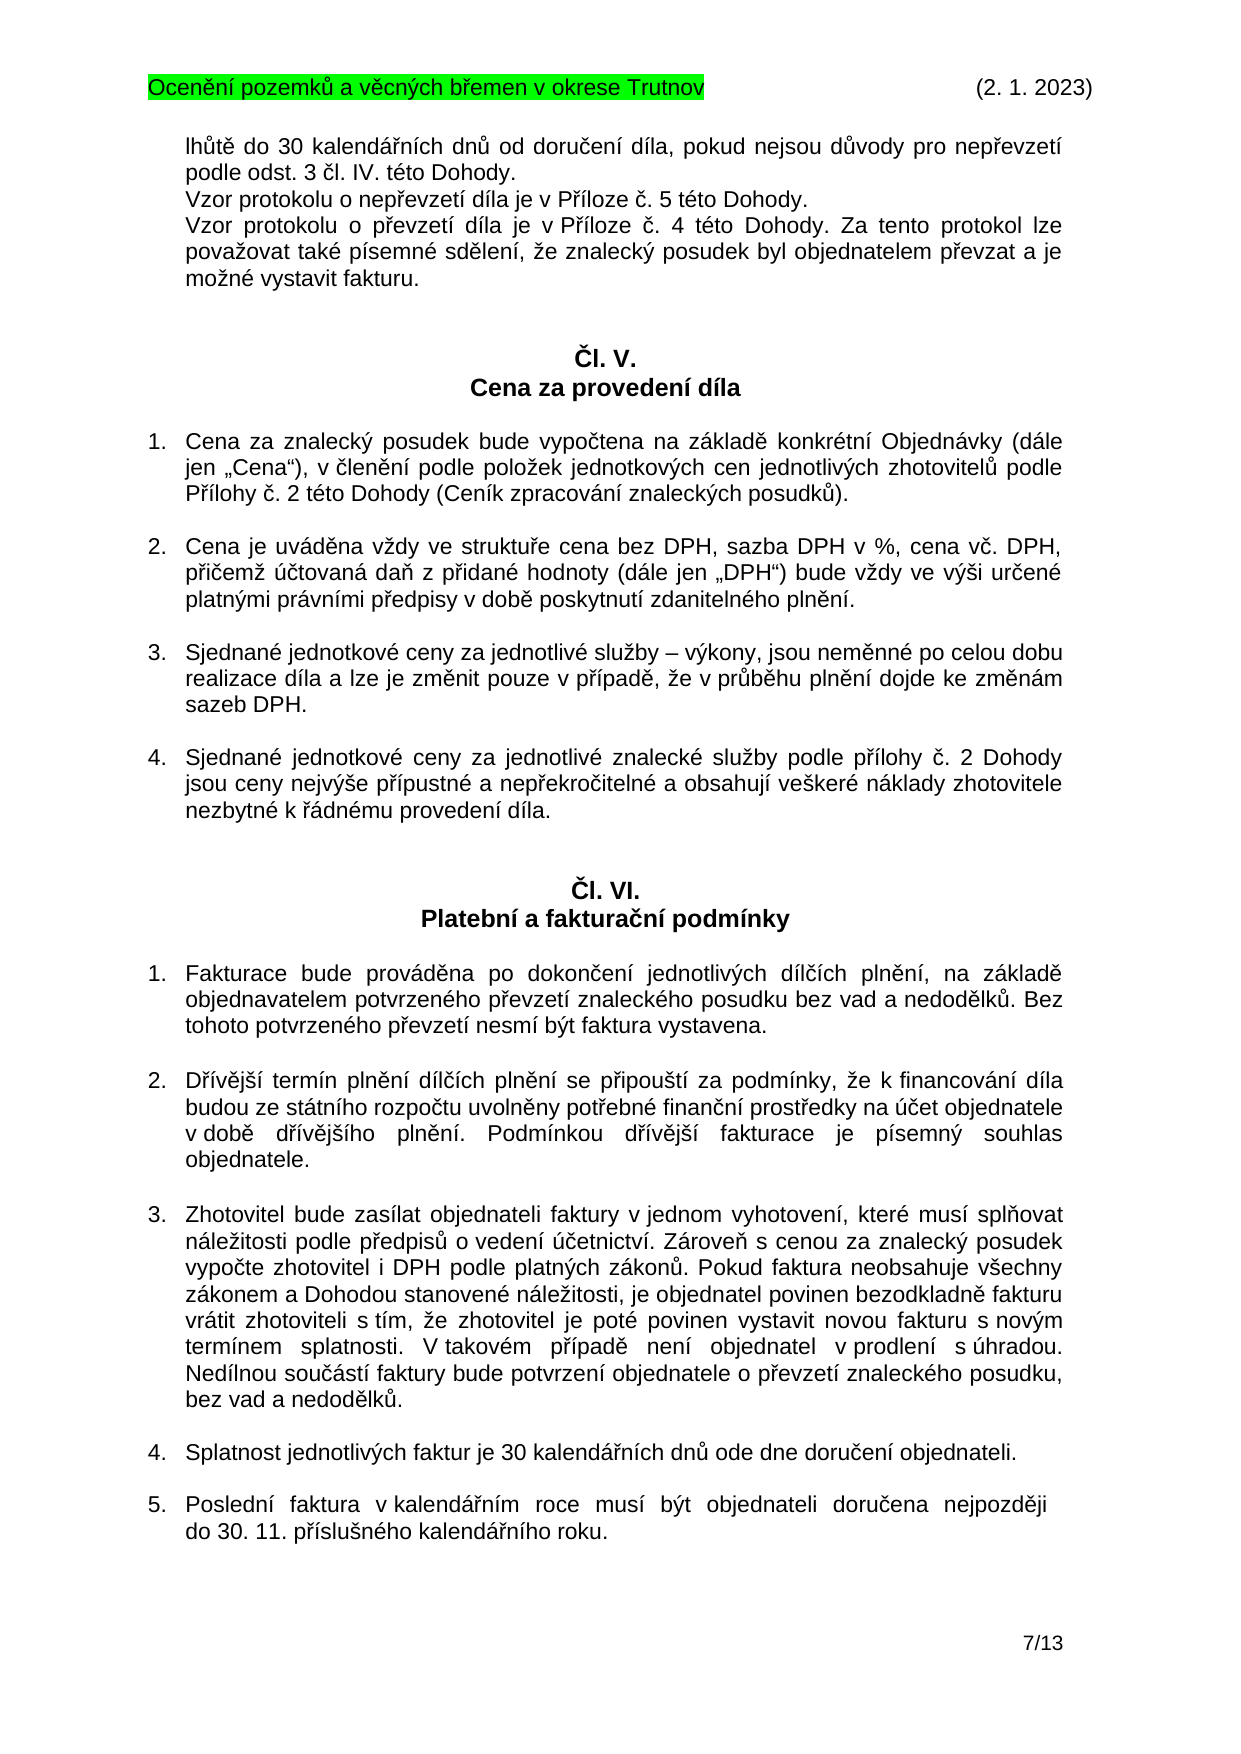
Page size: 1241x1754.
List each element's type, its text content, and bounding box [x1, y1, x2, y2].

text Čl. VI. [148, 876, 1063, 904]
text Čl. V. [148, 344, 1063, 372]
list Sjednané jednotkové ceny za jednotlivé služby – výkony, jsou neměnné po celou dobu realizace díla a lze je změnit pouze v případě, že v průběhu plnění dojde ke změnám sazeb DPH. [148, 638, 1063, 717]
list Splatnost jednotlivých faktur je 30 kalendářních dnů ode dne doručení objednateli. [148, 1439, 1063, 1465]
list Zhotovitel bude zasílat objednateli faktury v jednom vyhotovení, které musí splňovat náležitosti podle předpisů o vedení účetnictví. Zároveň s cenou za znalecký posudek vypočte zhotovitel i DPH podle platných zákonů. Pokud faktura neobsahuje všechny zákonem a Dohodou stanovené náležitosti, je objednatel povinen bezodkladně fakturu vrátit zhotoviteli s tím, že zhotovitel je poté povinen vystavit novou fakturu s novým termínem splatnosti. V takovém případě není objednatel v prodlení s úhradou. Nedílnou součástí faktury bude potvrzení objednatele o převzetí znaleckého posudku, bez vad a nedodělků. [148, 1201, 1063, 1412]
subtitle Cena za provedení díla [148, 372, 1063, 401]
subtitle Platební a fakturační podmínky [148, 904, 1063, 933]
list Dřívější termín plnění dílčích plnění se připouští za podmínky, že k financování díla budou ze státního rozpočtu uvolněny potřebné finanční prostředky na účet objednatele v době dřívějšího plnění. Podmínkou dřívější fakturace je písemný souhlas objednatele. [148, 1067, 1063, 1173]
list Vzor protokolu o převzetí díla je v Příloze č. 4 této Dohody. Za tento protokol lze považovat také písemné sdělení, že znalecký posudek byl objednatelem převzat a je možné vystavit fakturu. [185, 212, 1063, 291]
list Cena za znalecký posudek bude vypočtena na základě konkrétní Objednávky (dále jen „Cena“), v členění podle položek jednotkových cen jednotlivých zhotovitelů podle Přílohy č. 2 této Dohody (Ceník zpracování znaleckých posudků). [148, 428, 1063, 507]
list Sjednané jednotkové ceny za jednotlivé znalecké služby podle přílohy č. 2 Dohody jsou ceny nejvýše přípustné a nepřekročitelné a obsahují veškeré náklady zhotovitele nezbytné k řádnému provedení díla. [148, 744, 1063, 823]
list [148, 133, 1063, 186]
list Fakturace bude prováděna po dokončení jednotlivých dílčích plnění, na základě objednavatelem potvrzeného převzetí znaleckého posudku bez vad a nedodělků. Bez tohoto potvrzeného převzetí nesmí být faktura vystavena. [148, 959, 1063, 1038]
list Poslední faktura v kalendářním roce musí být objednateli doručena nejpozději do 30. 11. příslušného kalendářního roku. [148, 1491, 1063, 1544]
list Cena je uváděna vždy ve struktuře cena bez DPH, sazba DPH v %, cena vč. DPH, přičemž účtovaná daň z přidané hodnoty (dále jen „DPH“) bude vždy ve výši určené platnými právními předpisy v době poskytnutí zdanitelného plnění. [148, 533, 1063, 612]
list Vzor protokolu o nepřevzetí díla je v Příloze č. 5 této Dohody. [185, 186, 1063, 212]
